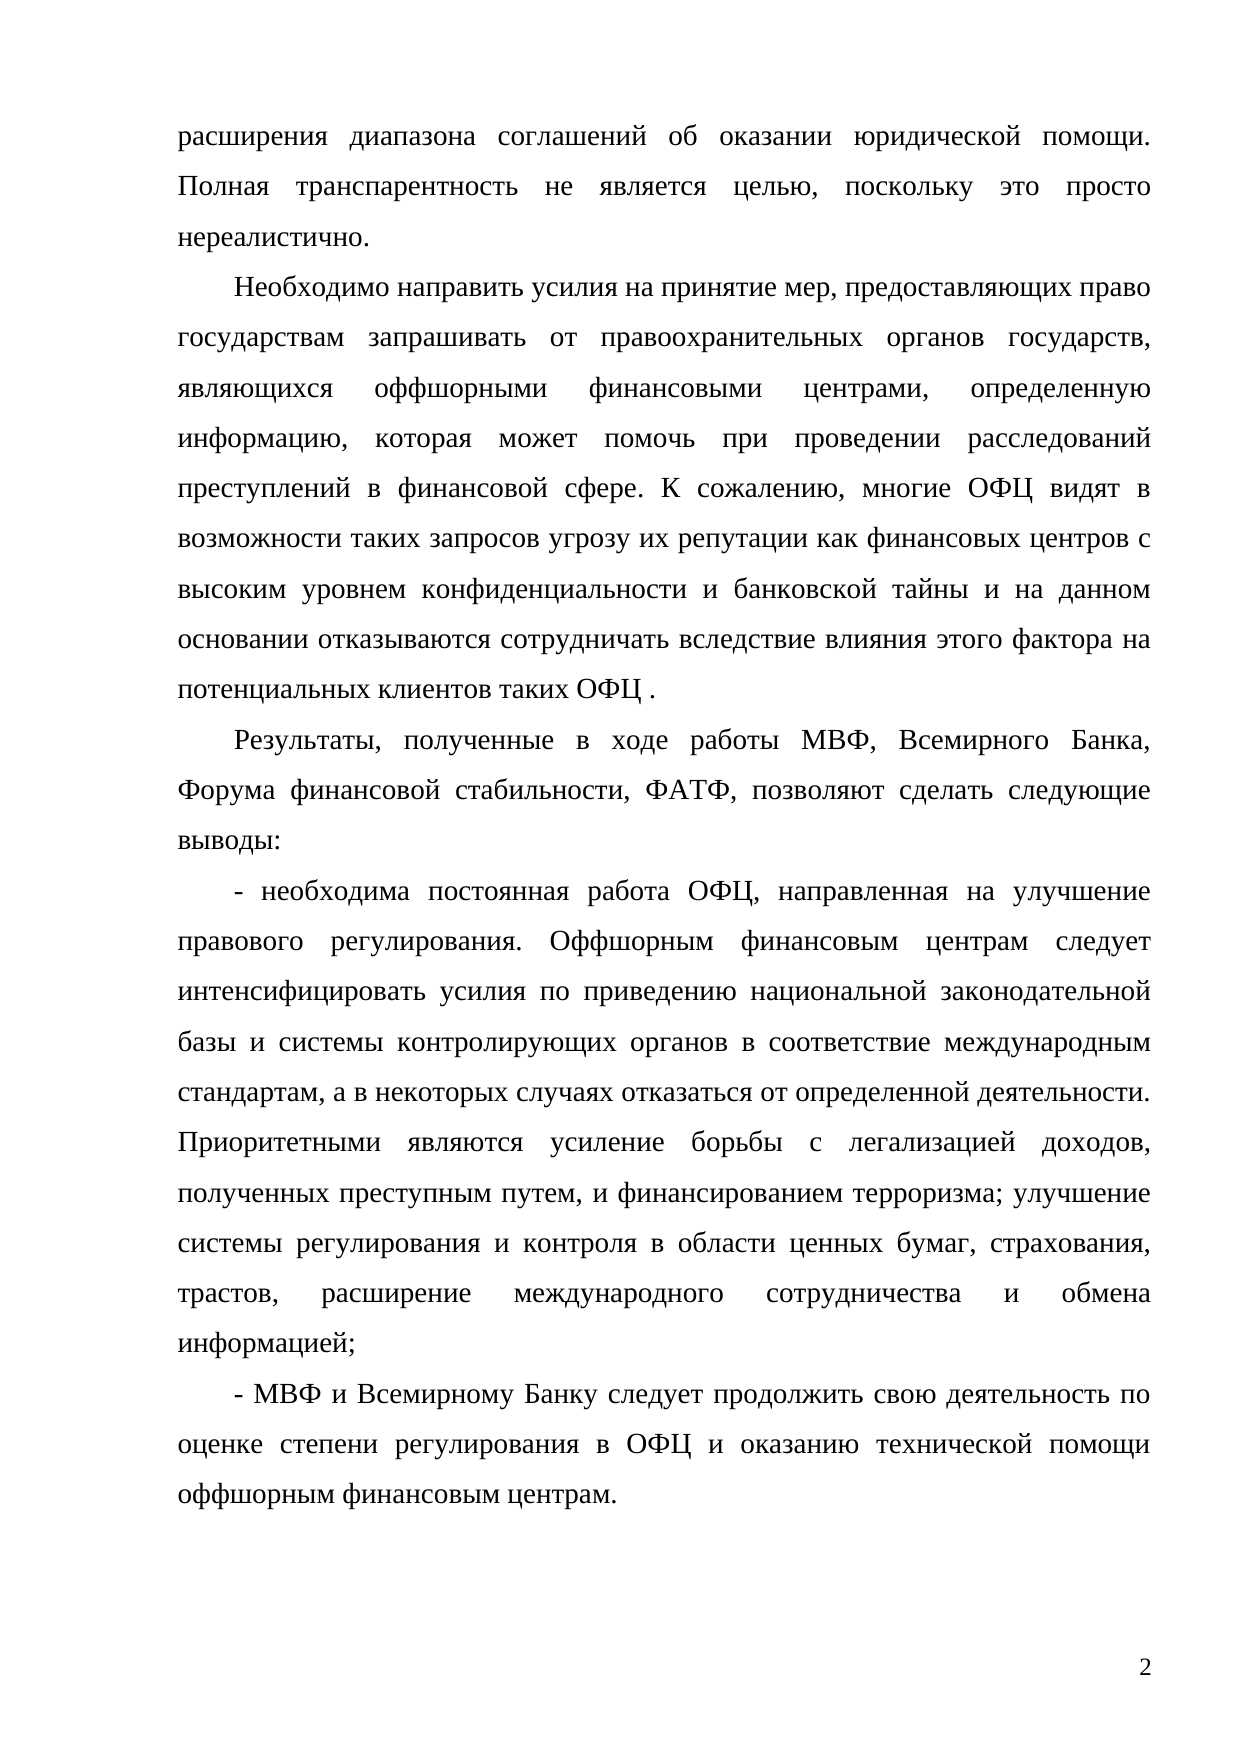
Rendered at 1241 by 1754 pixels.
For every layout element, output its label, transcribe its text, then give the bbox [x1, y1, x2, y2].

text - МВФ и Всемирному Банку следует продолжить свою деятельность по оценке степени регулирования в ОФЦ и оказанию технической помощи оффшорным финансовым центрам. [177, 1376, 1152, 1510]
text - необходима постоянная работа ОФЦ, направленная на улучшение правового регулирования. Оффшорным финансовым центрам следует интенсифицировать усилия по приведению национальной законодательной базы и системы контролирующих органов в соответствие международным стандартам, а в некоторых случаях отказаться от определенной деятельности. Приоритетными являются усиление борьбы с легализацией доходов, полученных преступным путем, и финансированием терроризма; улучшение системы регулирования и контроля в области ценных бумаг, страхования, трастов, расширение международного сотрудничества и обмена информацией; [177, 873, 1152, 1359]
text Результаты, полученные в ходе работы МВФ, Всемирного Банка, Форума финансовой стабильности, ФАТФ, позволяют сделать следующие выводы: [177, 722, 1152, 856]
text Необходимо направить усилия на принятие мер, предоставляющих право государствам запрашивать от правоохранительных органов государств, являющихся оффшорными финансовыми центрами, определенную информацию, которая может помочь при проведении расследований преступлений в финансовой сфере. К сожалению, многие ОФЦ видят в возможности таких запросов угрозу их репутации как финансовых центров с высоким уровнем конфиденциальности и банковской тайны и на данном основании отказываются сотрудничать вследствие влияния этого фактора на потенциальных клиентов таких ОФЦ . [177, 269, 1152, 705]
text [177, 118, 1152, 252]
